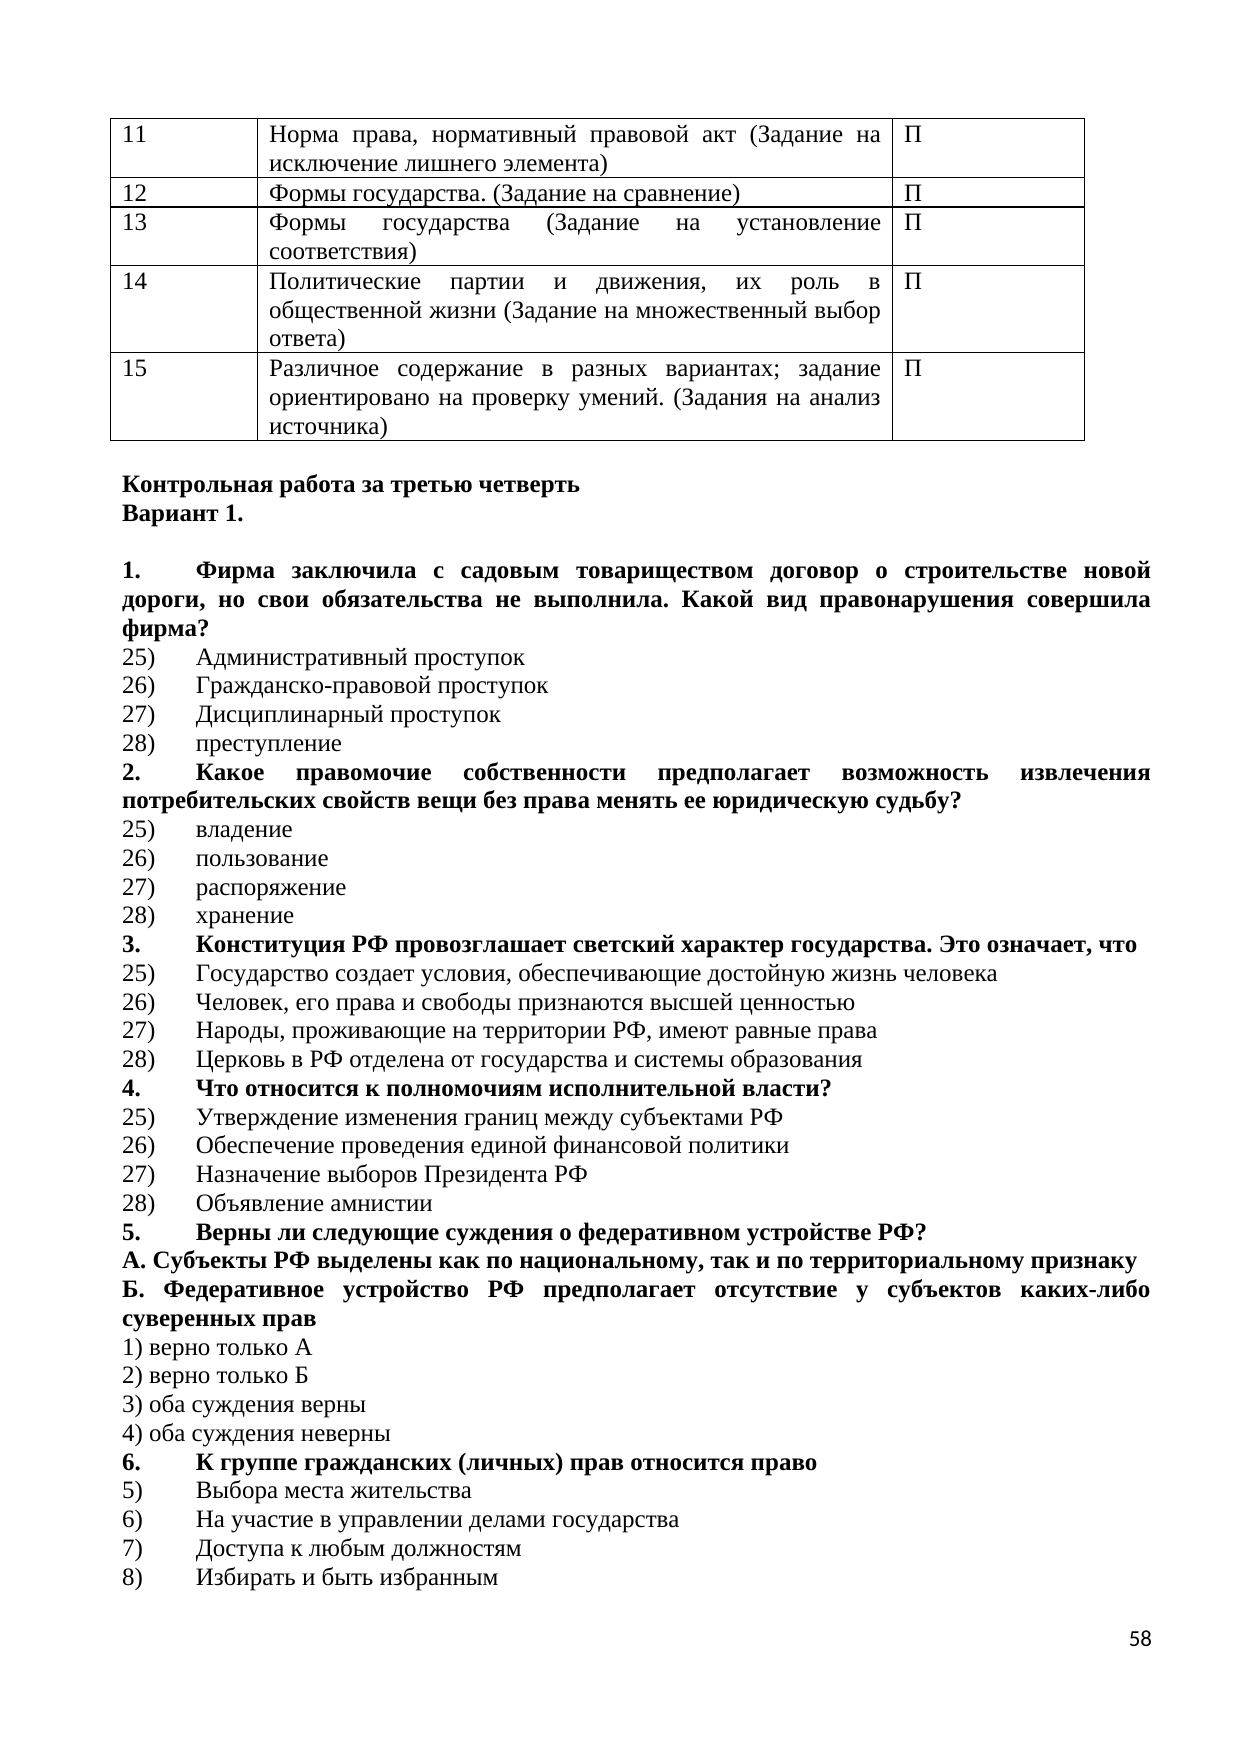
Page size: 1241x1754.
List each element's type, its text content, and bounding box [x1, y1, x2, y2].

list Обеспечение проведения единой финансовой политики [122, 1131, 1152, 1159]
text 3) оба суждения верны [122, 1389, 1152, 1418]
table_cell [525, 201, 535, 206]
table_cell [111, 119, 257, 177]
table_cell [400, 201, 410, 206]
list Административный проступок [122, 642, 1152, 671]
list Избирать и быть избранным [122, 1562, 1152, 1591]
list Фирма заключила с садовым товариществом договор о строительстве новой дороги, но свои обязательства не выполнила. Какой вид правонарушения совершила фирма? [122, 556, 1152, 642]
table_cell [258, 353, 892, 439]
list Государство создает условия, обеспечивающие достойную жизнь человека [122, 958, 1152, 987]
text 4) оба суждения неверны [122, 1418, 1152, 1447]
list Назначение выборов Президента РФ [122, 1159, 1152, 1188]
text Б. Федеративное устройство РФ предполагает отсутствие у субъектов каких-либо суверенных прав [122, 1274, 1152, 1332]
list Доступа к любым должностям [122, 1533, 1152, 1562]
list хранение [122, 901, 1152, 929]
list На участие в управлении делами государства [122, 1504, 1152, 1533]
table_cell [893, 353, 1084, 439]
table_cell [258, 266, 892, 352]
list Какое правомочие собственности предполагает возможность извлечения потребительских свойств вещи без права менять ее юридическую судьбу? [122, 757, 1152, 814]
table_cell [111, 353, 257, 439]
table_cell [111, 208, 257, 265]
list Конституция РФ провозглашает светский характер государства. Это означает, что [122, 929, 1152, 958]
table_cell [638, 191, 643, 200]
text Вариант 1. [122, 498, 1152, 527]
text А. Субъекты РФ выделены как по национальному, так и по территориальному признаку [122, 1246, 1152, 1274]
text Контрольная работа за третью четверть [122, 469, 1152, 498]
list Народы, проживающие на территории РФ, имеют равные права [122, 1016, 1152, 1044]
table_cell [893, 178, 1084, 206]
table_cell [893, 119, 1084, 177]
list Человек, его права и свободы признаются высшей ценностью [122, 987, 1152, 1016]
text 2) верно только Б [122, 1361, 1152, 1389]
list Церковь в РФ отделена от государства и системы образования [122, 1044, 1152, 1073]
list преступление [122, 728, 1152, 757]
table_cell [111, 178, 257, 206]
list Дисциплинарный проступок [122, 699, 1152, 728]
list Утверждение изменения границ между субъектами РФ [122, 1102, 1152, 1131]
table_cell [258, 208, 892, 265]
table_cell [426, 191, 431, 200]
list К группе гражданских (личных) прав относится право [122, 1447, 1152, 1476]
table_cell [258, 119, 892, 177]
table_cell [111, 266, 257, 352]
list владение [122, 814, 1152, 843]
text 1) верно только А [122, 1332, 1152, 1361]
list Объявление амнистии [122, 1188, 1152, 1217]
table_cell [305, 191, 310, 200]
list распоряжение [122, 872, 1152, 901]
list Что относится к полномочиям исполнительной власти? [122, 1073, 1152, 1102]
list Выбора места жительства [122, 1476, 1152, 1504]
list Гражданско-правовой проступок [122, 671, 1152, 699]
list Верны ли следующие суждения о федеративном устройстве РФ? [122, 1217, 1152, 1246]
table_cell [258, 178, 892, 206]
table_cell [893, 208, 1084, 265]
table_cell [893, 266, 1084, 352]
list пользование [122, 843, 1152, 872]
